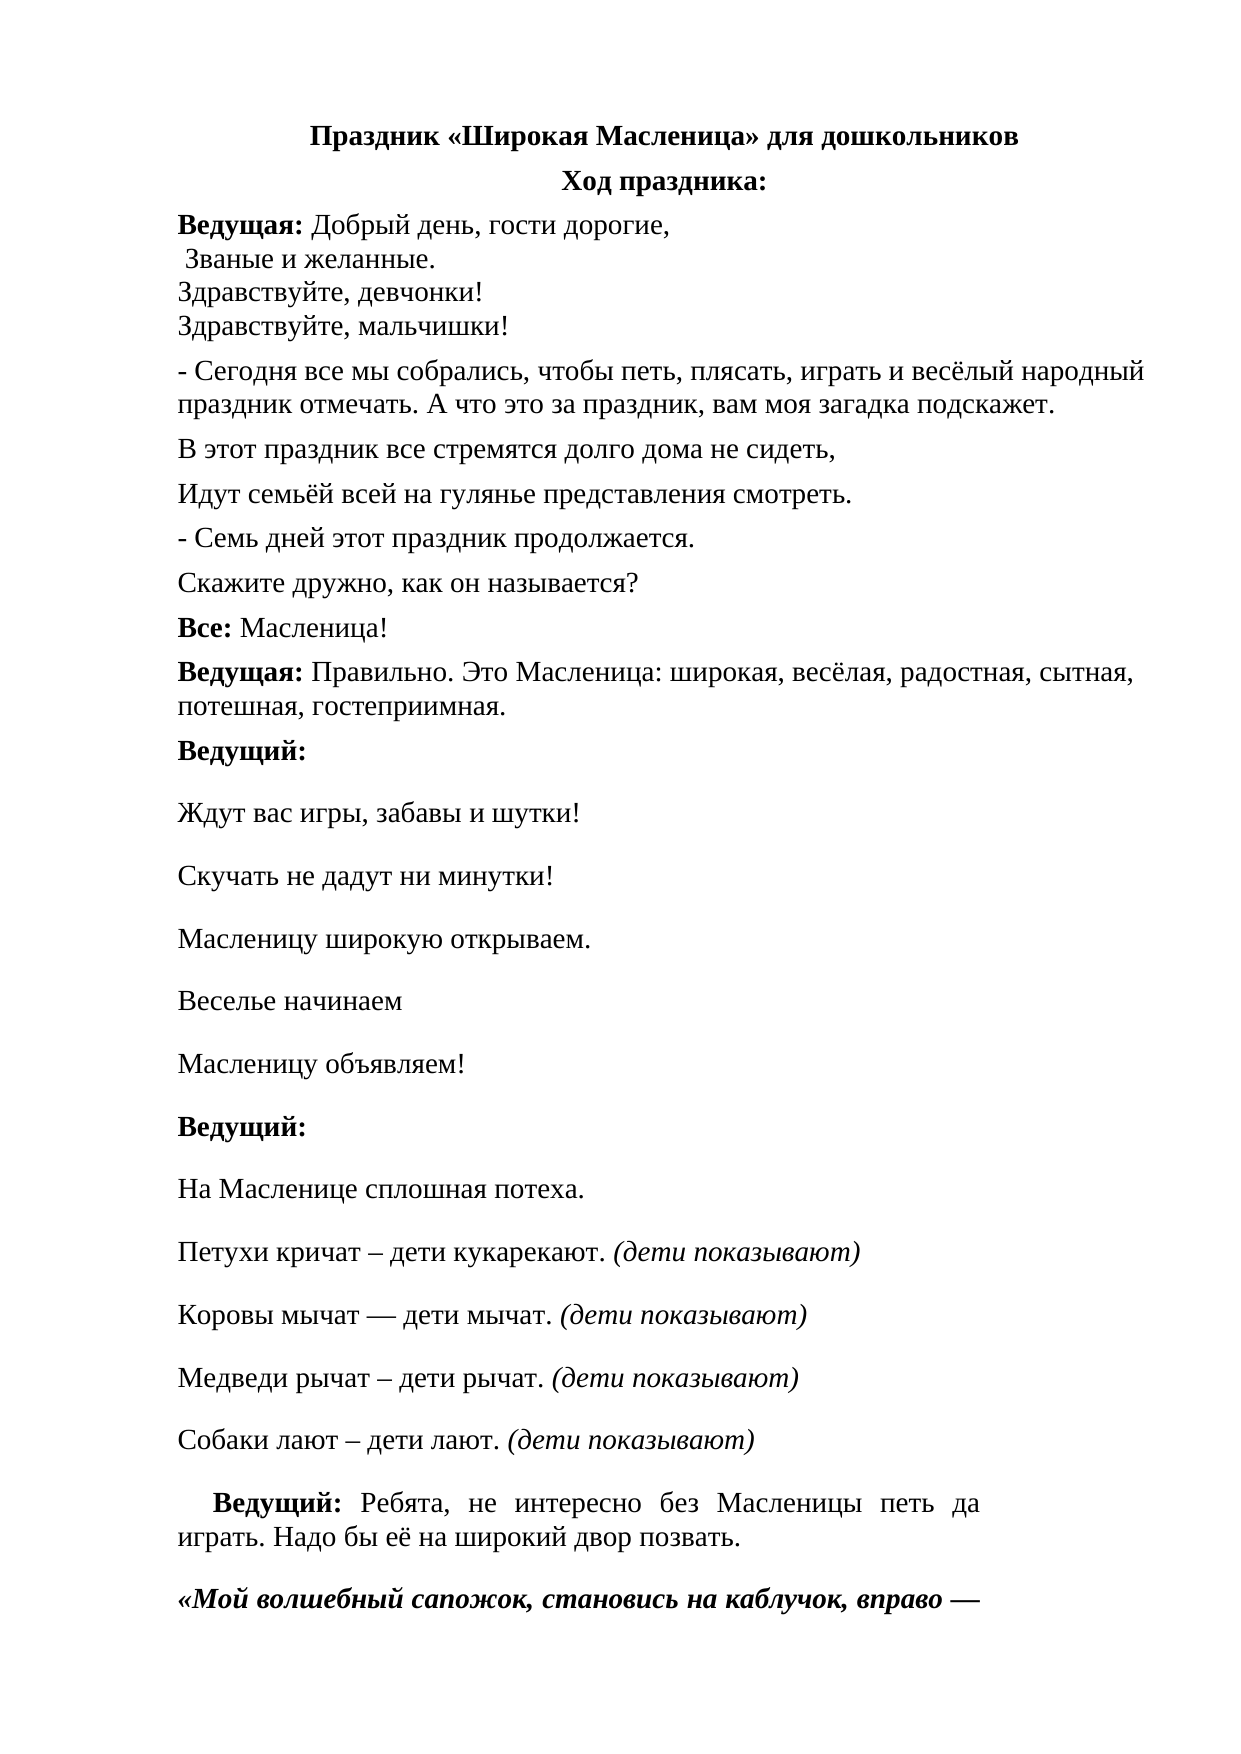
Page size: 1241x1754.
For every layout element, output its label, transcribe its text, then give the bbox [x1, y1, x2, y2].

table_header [177, 733, 981, 1615]
text Праздник «Широкая Масленица» для дошкольников [177, 118, 1152, 152]
text - Сегодня все мы собрались, чтобы петь, плясать, играть и весёлый народный праздник отмечать. А что это за праздник, вам моя загадка подскажет. [177, 353, 1152, 420]
text - Семь дней этот праздник продолжается. [177, 520, 1152, 554]
text Скажите дружно, как он называется? [177, 565, 1152, 599]
text Ведущая: Правильно. Это Масленица: широкая, весёлая, радостная, сытная, потешная, гостеприимная. [177, 654, 1152, 722]
text Все: Масленица! [177, 610, 1152, 643]
text Ход праздника: [177, 163, 1152, 196]
text Ведущая: Добрый день, гости дорогие, Званые и желанные. Здравствуйте, девчонки! Здравствуйте, мальчишки! [177, 207, 1152, 342]
text Идут семьёй всей на гулянье представления смотреть. [177, 476, 1152, 509]
text В этот праздник все стремятся долго дома не сидеть, [177, 431, 1152, 464]
